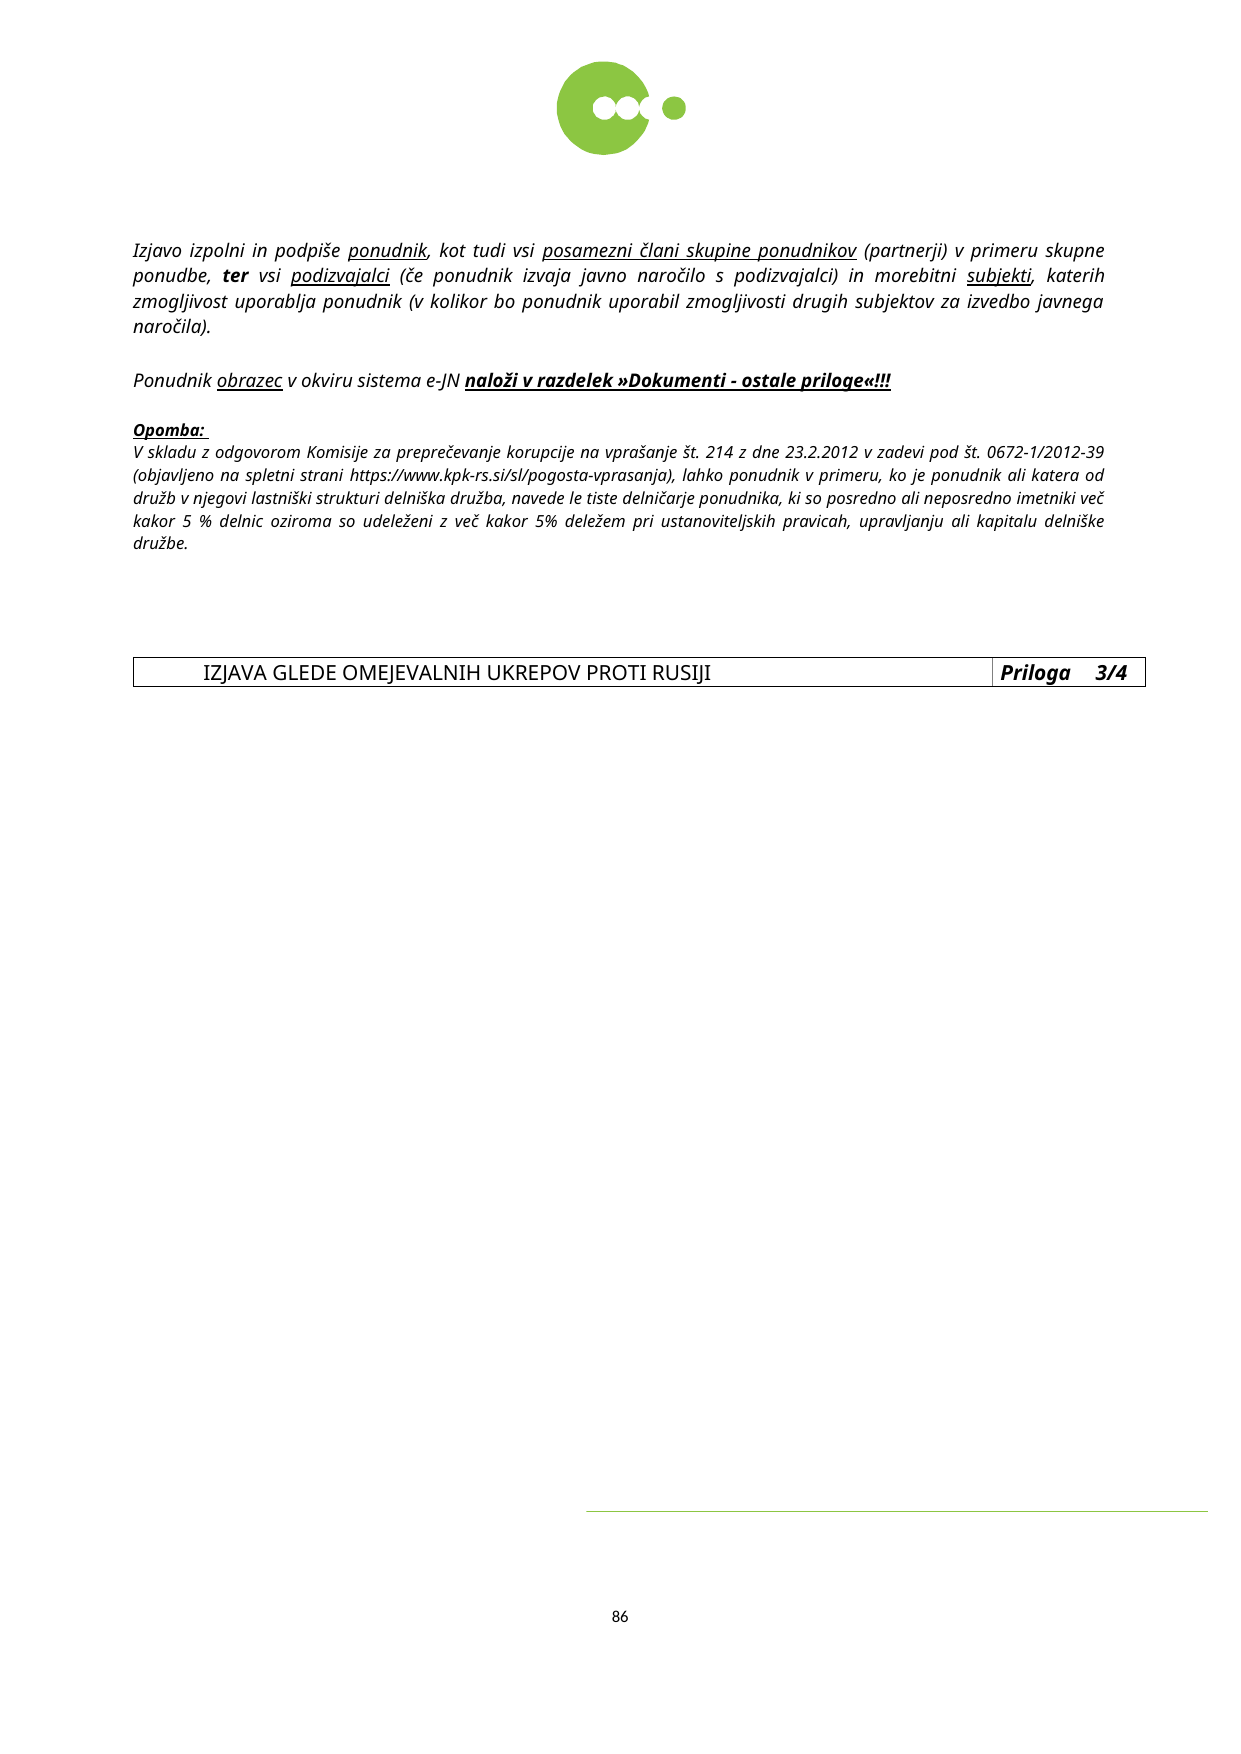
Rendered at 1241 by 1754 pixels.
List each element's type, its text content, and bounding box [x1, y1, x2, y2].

text Izjavo izpolni in podpiše ponudnik, kot tudi vsi posamezni člani skupine ponudnikov (partnerji) v primeru skupne ponudbe, ter vsi podizvajalci (če ponudnik izvaja javno naročilo s podizvajalci) in morebitni subjekti, katerih zmogljivost uporablja ponudnik (v kolikor bo ponudnik uporabil zmogljivosti drugih subjektov za izvedbo javnega naročila). [133, 237, 1107, 339]
text Opomba: [133, 418, 1107, 441]
text V skladu z odgovorom Komisije za preprečevanje korupcije na vprašanje št. 214 z dne 23.2.2012 v zadevi pod št. 0672-1/2012-39 (objavljeno na spletni strani https://www.kpk-rs.si/sl/pogosta-vprasanja), lahko ponudnik v primeru, ko je ponudnik ali katera od družb v njegovi lastniški strukturi delniška družba, navede le tiste delničarje ponudnika, ki so posredno ali neposredno imetniki več kakor 5 % delnic oziroma so udeleženi z več kakor 5% deležem pri ustanoviteljskih pravicah, upravljanju ali kapitalu delniške družbe. [133, 441, 1107, 555]
table_header Priloga [993, 658, 1088, 686]
table_header IZJAVA GLEDE OMEJEVALNIH UKREPOV PROTI RUSIJI [196, 658, 992, 686]
text Ponudnik obrazec v okviru sistema e-JN naloži v razdelek »Dokumenti - ostale priloge«!!! [133, 367, 1107, 393]
table_header 3/4 [1088, 658, 1145, 686]
table_header [134, 658, 196, 686]
